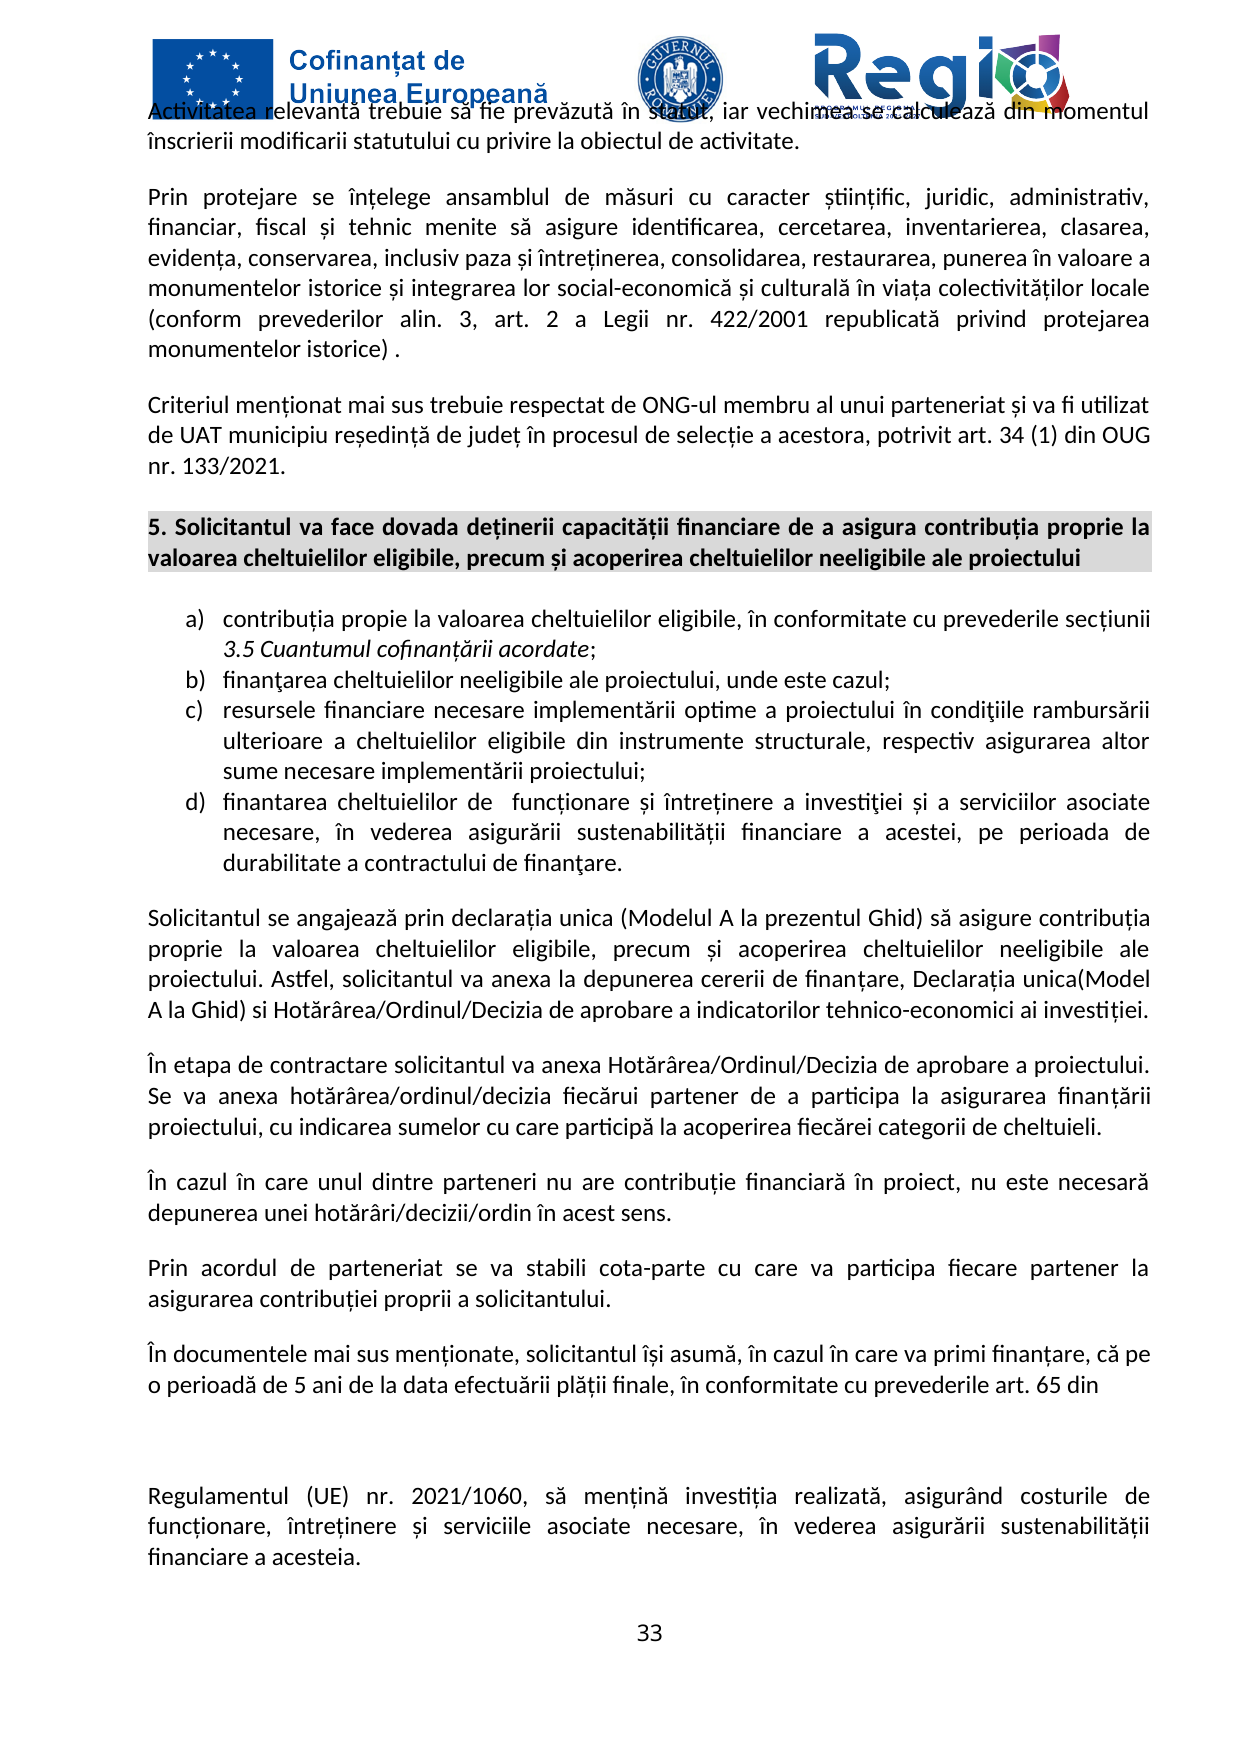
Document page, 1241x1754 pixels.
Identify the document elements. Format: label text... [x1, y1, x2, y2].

text 5. Solicitantul va face dovada deținerii capacității financiare de a asigura contribuția proprie la valoarea cheltuielilor eligibile, precum și acoperirea cheltuielilor neeligibile ale proiectului [148, 511, 1152, 572]
text Criteriul menţionat mai sus trebuie respectat de ONG-ul membru al unui parteneriat și va fi utilizat de UAT municipiu reședinţă de judeţ în procesul de selecţie a acestora, potrivit art. 34 (1) din OUG nr. 133/2021. [148, 389, 1152, 481]
picture [147, 34, 550, 118]
picture [812, 32, 1071, 95]
text Regulamentul (UE) nr. 2021/1060, să mențină investiția realizată, asigurând costurile de funcționare, întreținere și serviciile asociate necesare, în vederea asigurării sustenabilității financiare a acesteia. [148, 1480, 1152, 1571]
list finantarea cheltuielilor de funcționare și întreținere a investiţiei și a serviciilor asociate necesare, în vederea asigurării sustenabilității financiare a acestei, pe perioada de durabilitate a contractului de finanţare. [185, 786, 1152, 877]
list contribuţia propie la valoarea cheltuielilor eligibile, în conformitate cu prevederile secţiunii 3.5 Cuantumul cofinanţării acordate; [185, 603, 1152, 664]
text Prin protejare se înțelege ansamblul de măsuri cu caracter științific, juridic, administrativ, financiar, fiscal și tehnic menite să asigure identificarea, cercetarea, inventarierea, clasarea, evidența, conservarea, inclusiv paza și întreținerea, consolidarea, restaurarea, punerea în valoare a monumentelor istorice și integrarea lor social-economică și culturală în viața colectivităților locale (conform prevederilor alin. 3, art. 2 a Legii nr. 422/2001 republicată privind protejarea monumentelor istorice) . [148, 181, 1152, 364]
list finanţarea cheltuielilor neeligibile ale proiectului, unde este cazul; [185, 664, 1152, 694]
picture [633, 34, 728, 95]
text Solicitantul se angajează prin declaraţia unica (Modelul A la prezentul Ghid) să asigure contribuția proprie la valoarea cheltuielilor eligibile, precum și acoperirea cheltuielilor neeligibile ale proiectului. Astfel, solicitantul va anexa la depunerea cererii de finanţare, Declaraţia unica(Model A la Ghid) si Hotărârea/Ordinul/Decizia de aprobare a indicatorilor tehnico-economici ai investiţiei. [148, 902, 1152, 1024]
text Prin acordul de parteneriat se va stabili cota-parte cu care va participa fiecare partener la asigurarea contribuţiei proprii a solicitantului. [148, 1252, 1152, 1313]
list resursele financiare necesare implementării optime a proiectului în condiţiile rambursării ulterioare a cheltuielilor eligibile din instrumente structurale, respectiv asigurarea altor sume necesare implementării proiectului; [185, 694, 1152, 786]
text În cazul în care unul dintre parteneri nu are contribuție financiară în proiect, nu este necesară depunerea unei hotărâri/decizii/ordin în acest sens. [148, 1166, 1152, 1227]
text Activitatea relevantă trebuie să fie prevăzută în statut, iar vechimea se calculează din momentul înscrierii modificarii statutului cu privire la obiectul de activitate. [148, 95, 1152, 156]
text În documentele mai sus menţionate, solicitantul își asumă, în cazul în care va primi finanțare, că pe o perioadă de 5 ani de la data efectuării plății finale, în conformitate cu prevederile art. 65 din [148, 1338, 1152, 1399]
text În etapa de contractare solicitantul va anexa Hotărârea/Ordinul/Decizia de aprobare a proiectului. Se va anexa hotărârea/ordinul/decizia fiecărui partener de a participa la asigurarea finanţării proiectului, cu indicarea sumelor cu care participă la acoperirea fiecărei categorii de cheltuieli. [148, 1049, 1152, 1141]
